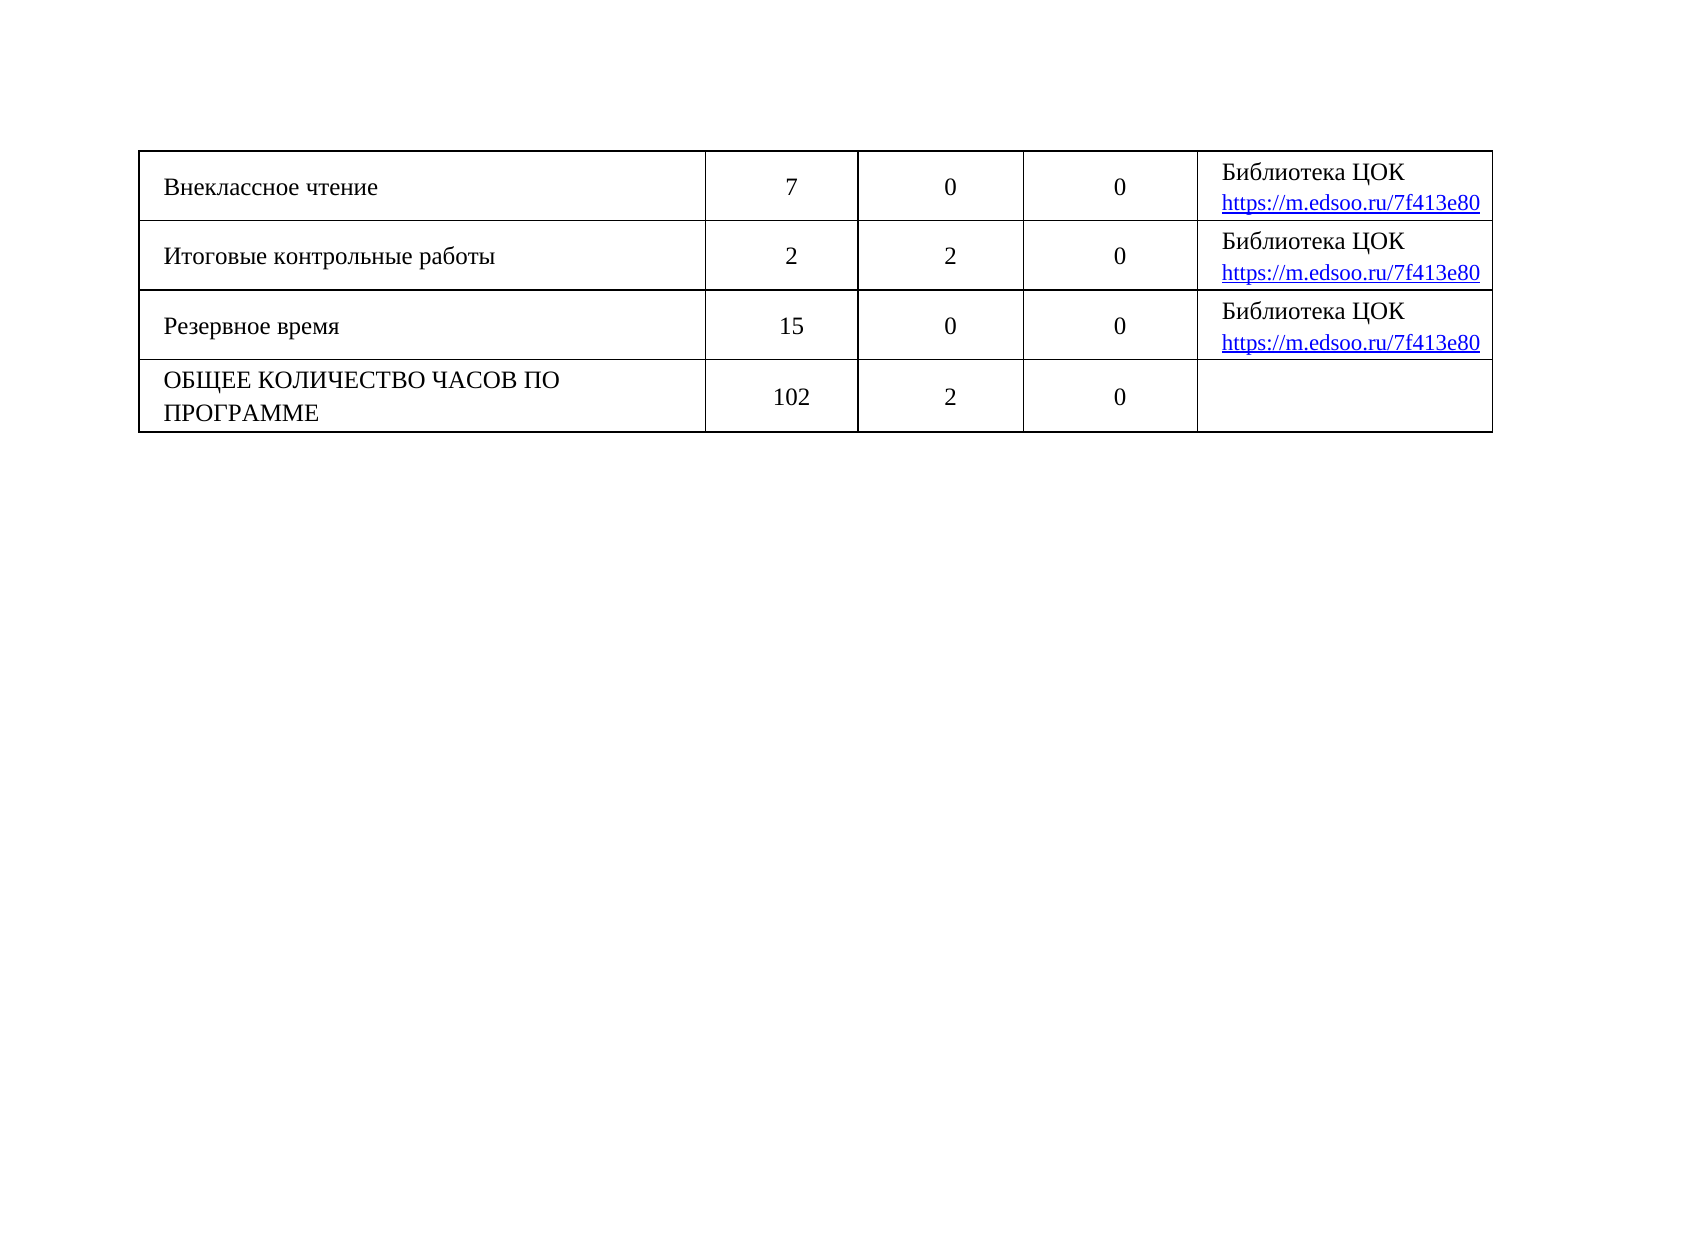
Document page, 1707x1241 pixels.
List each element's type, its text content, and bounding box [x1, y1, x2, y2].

table_cell Итоговые контрольные работы [140, 221, 705, 289]
table_cell 0 [1024, 291, 1197, 359]
table_cell [1198, 360, 1492, 431]
table_cell 0 [859, 291, 1023, 359]
table_cell Внеклассное чтение [140, 152, 705, 219]
table_cell Резервное время [140, 291, 705, 359]
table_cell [1198, 152, 1492, 219]
table_cell 102 [706, 360, 857, 431]
table_cell 2 [859, 221, 1023, 289]
table_cell 15 [706, 291, 857, 359]
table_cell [1198, 291, 1492, 359]
table_cell ОБЩЕЕ КОЛИЧЕСТВО ЧАСОВ ПО ПРОГРАММЕ [140, 360, 705, 431]
table_cell 7 [706, 152, 857, 219]
table_cell 0 [859, 152, 1023, 219]
table_cell 2 [706, 221, 857, 289]
table_cell 0 [1024, 221, 1197, 289]
table_cell 0 [1024, 152, 1197, 219]
table_cell 0 [1024, 360, 1197, 431]
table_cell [1198, 221, 1492, 289]
table_cell 2 [859, 360, 1023, 431]
